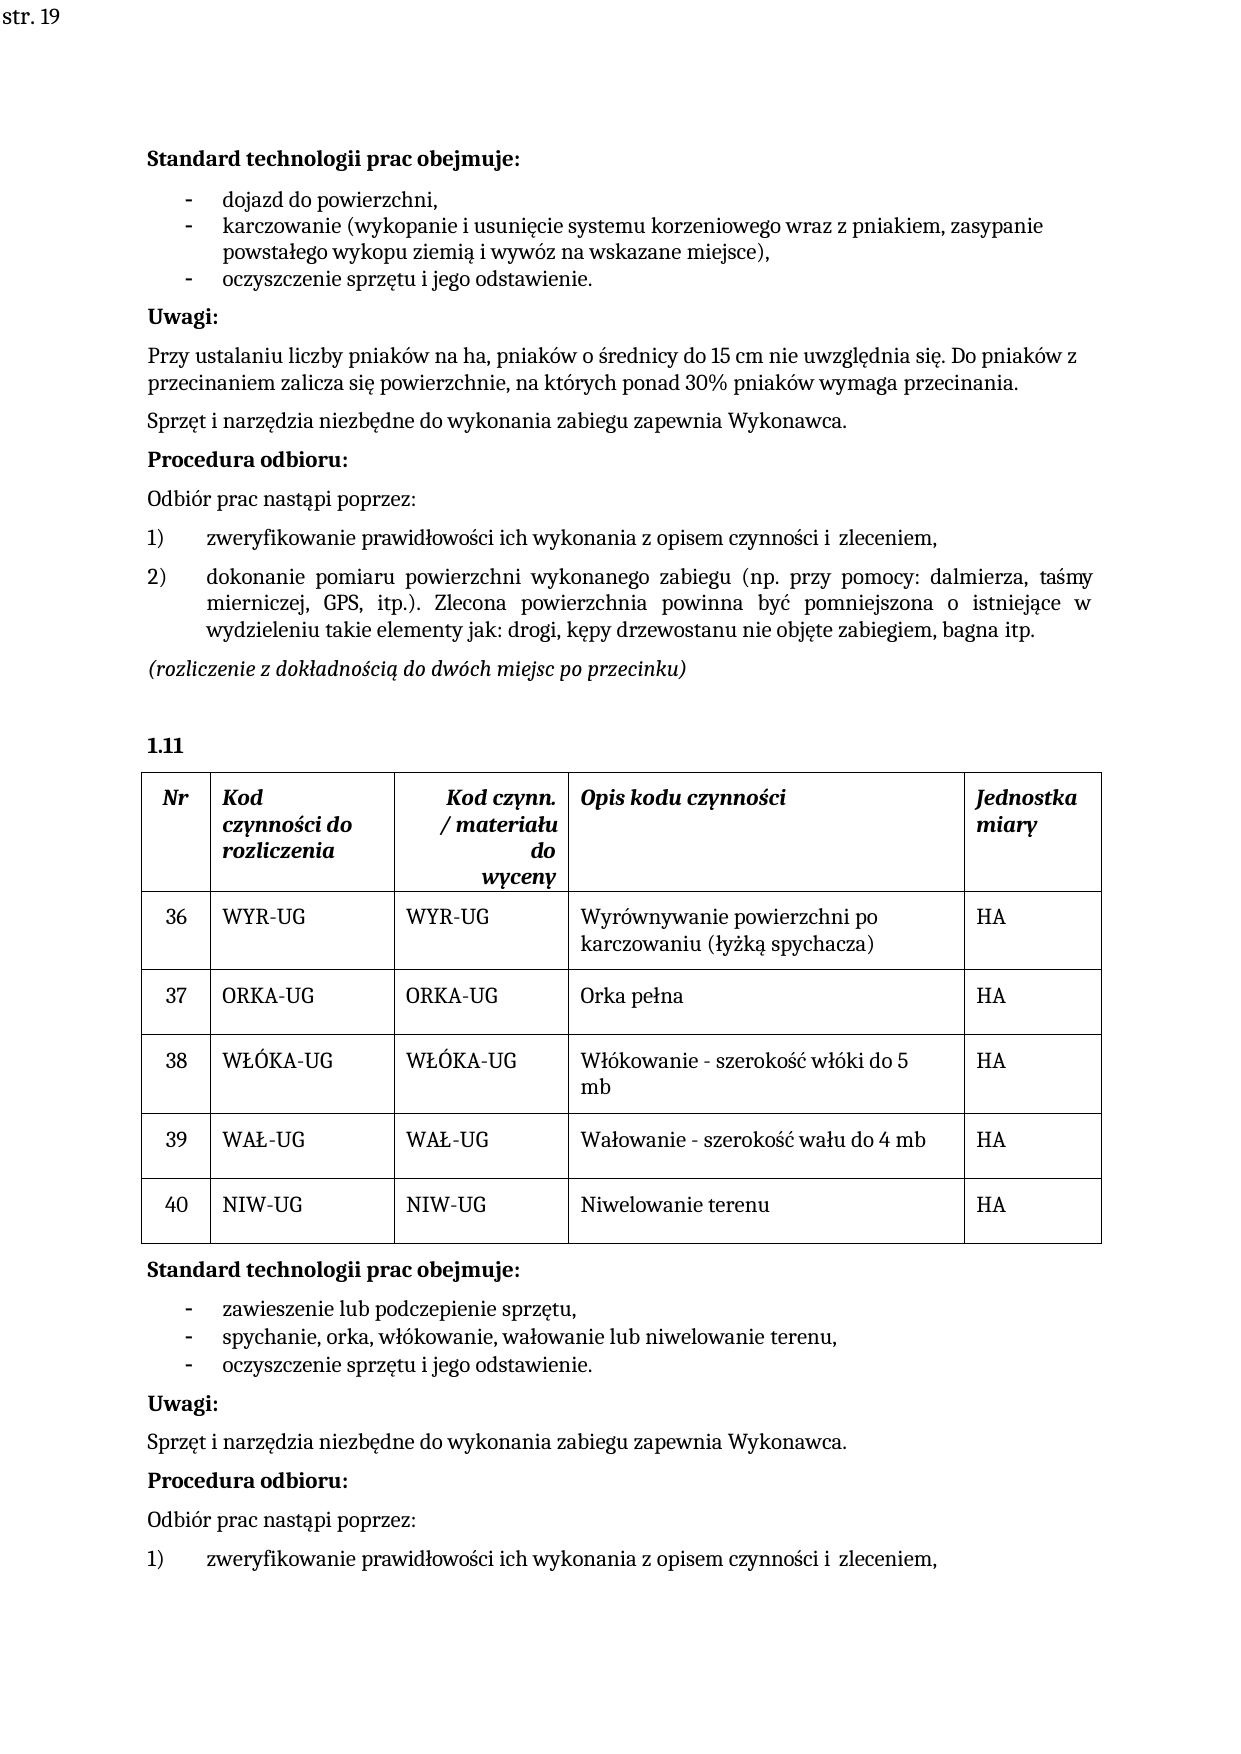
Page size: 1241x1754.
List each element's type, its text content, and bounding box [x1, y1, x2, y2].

list oczyszczenie sprzętu i jego odstawienie. [185, 1350, 1119, 1378]
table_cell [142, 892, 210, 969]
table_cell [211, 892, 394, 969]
subtitle Uwagi: [147, 1391, 1119, 1417]
text Przy ustalaniu liczby pniaków na ha, pniaków o średnicy do 15 cm nie uwzględnia się. Do pniaków z przecinaniem zalicza się powierzchnie, na których ponad 30% pniaków wymaga przecinania. [147, 343, 1093, 396]
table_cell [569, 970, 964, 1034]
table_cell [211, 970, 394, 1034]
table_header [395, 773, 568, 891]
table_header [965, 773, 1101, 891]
subtitle Procedura odbioru: [147, 1468, 1119, 1494]
text Sprzęt i narzędzia niezbędne do wykonania zabiegu zapewnia Wykonawca. [147, 1429, 1119, 1456]
subtitle Standard technologii prac obejmuje: [147, 1257, 1119, 1283]
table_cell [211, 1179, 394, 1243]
list zweryfikowanie prawidłowości ich wykonania z opisem czynności i zleceniem, [147, 525, 1119, 551]
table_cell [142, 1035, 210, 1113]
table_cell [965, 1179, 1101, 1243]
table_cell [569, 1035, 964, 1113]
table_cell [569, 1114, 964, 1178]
list spychanie, orka, włókowanie, wałowanie lub niwelowanie terenu, [185, 1322, 1119, 1350]
list oczyszczenie sprzętu i jego odstawienie. [185, 265, 1119, 292]
subtitle Standard technologii prac obejmuje: [147, 146, 1119, 172]
list dokonanie pomiaru powierzchni wykonanego zabiegu (np. przy pomocy: dalmierza, taśmy mierniczej, GPS, itp.). Zlecona powierzchnia powinna być pomniejszona o istniejące w wydzieleniu takie elementy jak: drogi, kępy drzewostanu nie objęte zabiegiem, bagna itp. [147, 564, 1093, 643]
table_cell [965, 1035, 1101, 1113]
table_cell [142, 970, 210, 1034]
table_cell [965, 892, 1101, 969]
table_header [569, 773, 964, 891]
text Odbiór prac nastąpi poprzez: [147, 486, 1119, 512]
list zweryfikowanie prawidłowości ich wykonania z opisem czynności i zleceniem, [147, 1546, 1119, 1572]
text Odbiór prac nastąpi poprzez: [147, 1507, 1119, 1533]
list dojazd do powierzchni, [185, 184, 1119, 213]
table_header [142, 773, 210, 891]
list karczowanie (wykopanie i usunięcie systemu korzeniowego wraz z pniakiem, zasypanie powstałego wykopu ziemią i wywóz na wskazane miejsce), [185, 213, 1092, 265]
text Sprzęt i narzędzia niezbędne do wykonania zabiegu zapewnia Wykonawca. [147, 408, 1119, 434]
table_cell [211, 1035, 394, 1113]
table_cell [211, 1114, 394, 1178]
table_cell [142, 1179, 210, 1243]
subtitle Procedura odbioru: [147, 447, 1119, 473]
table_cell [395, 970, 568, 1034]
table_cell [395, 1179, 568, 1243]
subtitle Uwagi: [147, 304, 1119, 331]
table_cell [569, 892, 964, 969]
list zawieszenie lub podczepienie sprzętu, [185, 1295, 1119, 1322]
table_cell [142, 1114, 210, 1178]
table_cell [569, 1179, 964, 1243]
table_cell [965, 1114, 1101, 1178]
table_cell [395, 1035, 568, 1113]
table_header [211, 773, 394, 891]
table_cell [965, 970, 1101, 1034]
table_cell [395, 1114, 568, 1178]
text (rozliczenie z dokładnością do dwóch miejsc po przecinku) [147, 655, 1119, 682]
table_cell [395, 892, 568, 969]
